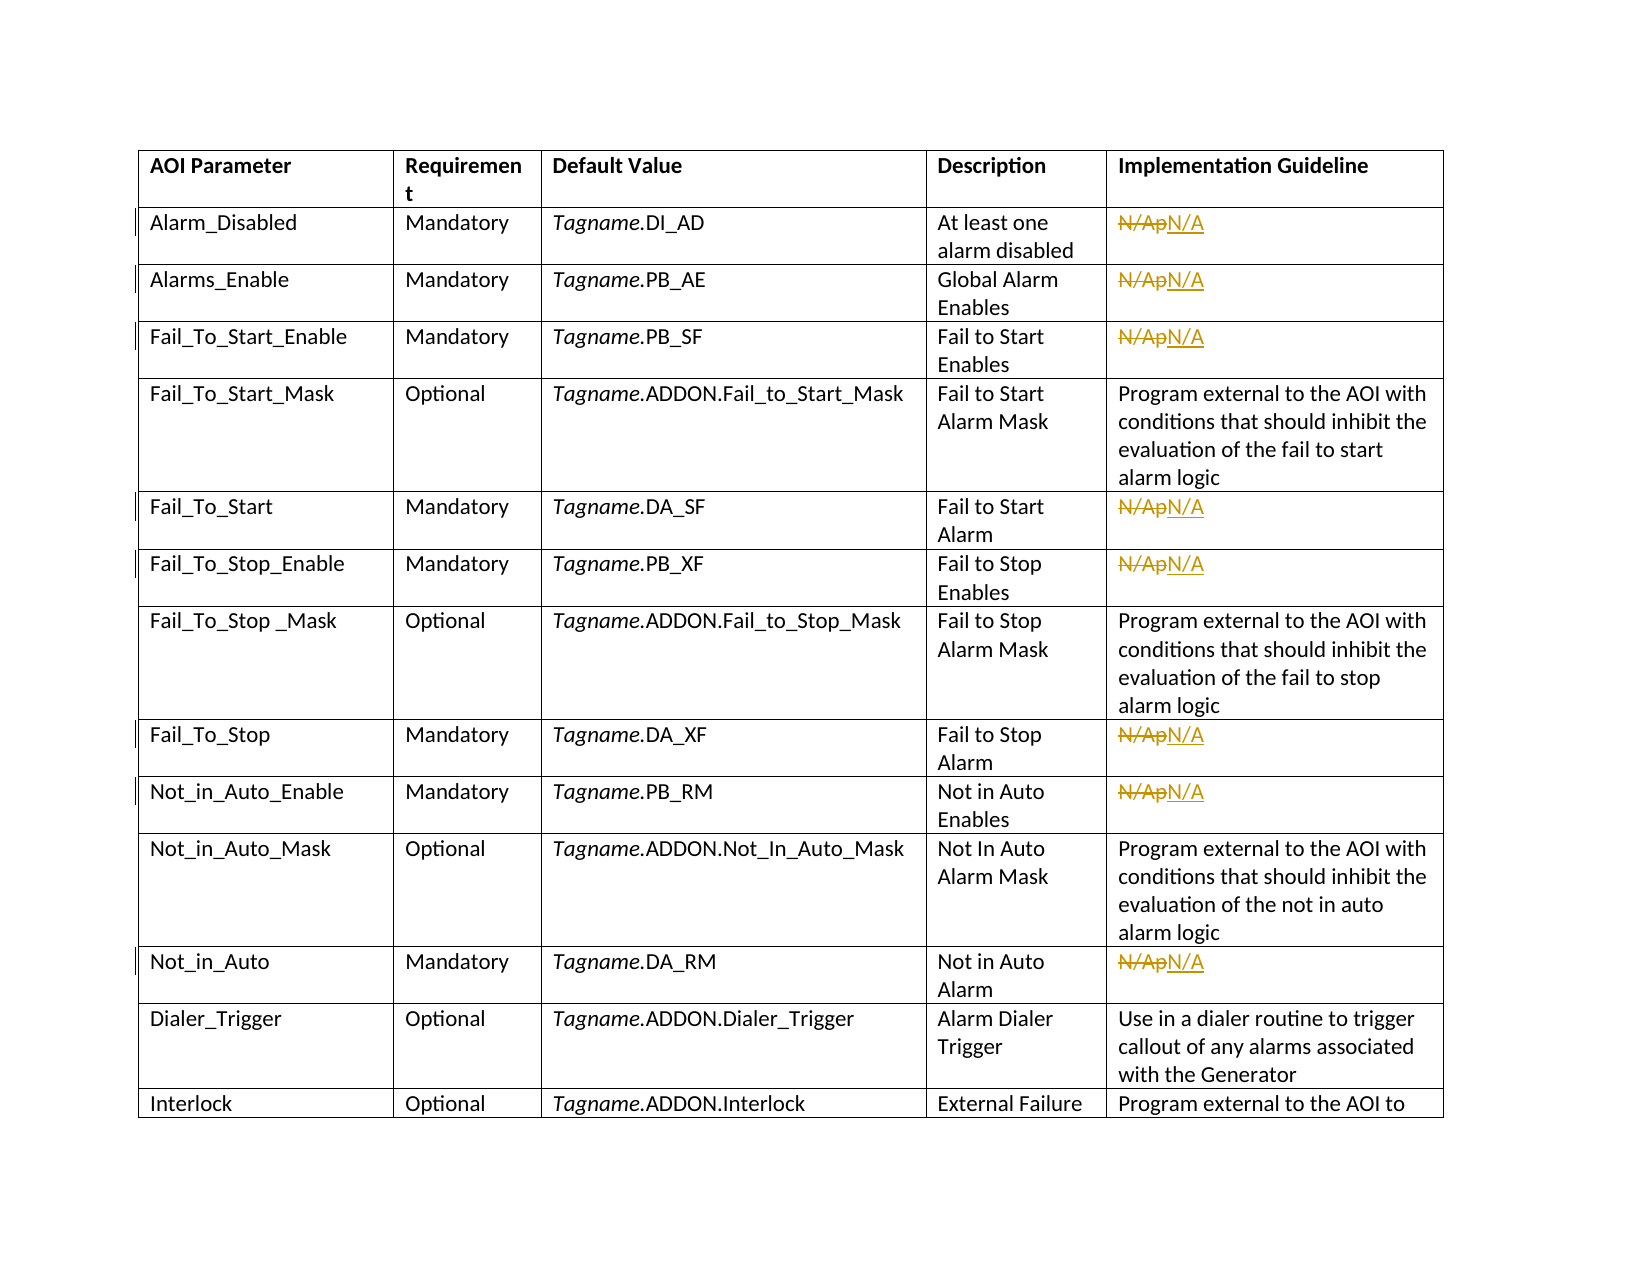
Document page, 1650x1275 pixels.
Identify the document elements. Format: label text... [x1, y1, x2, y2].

table_cell Tagname.DA_RM [542, 947, 926, 1003]
table_cell Not_in_Auto_Mask [139, 834, 393, 946]
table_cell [1107, 1089, 1443, 1117]
table_cell Mandatory [394, 777, 541, 833]
table_cell Program external to the AOI with conditions that should inhibit the evaluation of the not in auto alarm logic [1107, 834, 1443, 946]
table_cell Tagname.PB_SF [542, 322, 926, 378]
table_cell Optional [394, 379, 541, 491]
table_cell Fail to Start Alarm Mask [927, 379, 1106, 491]
table_cell External Failure Operational Interlock [927, 1089, 1106, 1117]
table_cell Tagname.PB_RM [542, 777, 926, 833]
table_cell Not In Auto Alarm Mask [927, 834, 1106, 946]
table_cell Alarm_Disabled [139, 208, 393, 264]
table_cell [1107, 208, 1443, 264]
table_cell Fail to Start Enables [927, 322, 1106, 378]
table_cell Mandatory [394, 720, 541, 776]
table_cell Mandatory [394, 322, 541, 378]
table_header Description [927, 151, 1106, 207]
table_cell Tagname.DA_SF [542, 492, 926, 548]
table_cell Not in Auto Alarm [927, 947, 1106, 1003]
table_cell Optional [394, 607, 541, 719]
table_cell Interlock [139, 1089, 393, 1117]
table_cell Fail_To_Stop_Enable [139, 550, 393, 606]
table_cell Not_in_Auto_Enable [139, 777, 393, 833]
table_cell [1107, 550, 1443, 606]
table_cell Tagname.ADDON.Interlock [542, 1089, 926, 1117]
table_cell Not_in_Auto [139, 947, 393, 1003]
table_cell Program external to the AOI with conditions that should inhibit the evaluation of the fail to start alarm logic [1107, 379, 1443, 491]
table_cell Fail to Stop Alarm [927, 720, 1106, 776]
table_cell Tagname.ADDON.Fail_to_Stop_Mask [542, 607, 926, 719]
table_cell Tagname.ADDON.Dialer_Trigger [542, 1004, 926, 1088]
table_cell [1107, 777, 1443, 833]
table_cell Alarm Dialer Trigger [927, 1004, 1106, 1088]
table_cell Fail_To_Start [139, 492, 393, 548]
table_cell Global Alarm Enables [927, 265, 1106, 321]
table_cell Mandatory [394, 947, 541, 1003]
table_header Implementation Guideline [1107, 151, 1443, 207]
table_cell [1107, 947, 1443, 1003]
table_cell Mandatory [394, 550, 541, 606]
table_cell Mandatory [394, 492, 541, 548]
table_cell Use in a dialer routine to trigger callout of any alarms associated with the Generator [1107, 1004, 1443, 1088]
table_cell Optional [394, 1004, 541, 1088]
table_cell Optional [394, 834, 541, 946]
table_cell Dialer_Trigger [139, 1004, 393, 1088]
table_cell Tagname.ADDON.Fail_to_Start_Mask [542, 379, 926, 491]
table_cell Tagname.DA_XF [542, 720, 926, 776]
table_header AOI Parameter [139, 151, 393, 207]
table_cell Alarms_Enable [139, 265, 393, 321]
table_cell Tagname.DI_AD [542, 208, 926, 264]
table_cell Mandatory [394, 265, 541, 321]
table_header Requirement [394, 151, 541, 207]
table_cell Fail to Stop Alarm Mask [927, 607, 1106, 719]
table_cell Tagname.ADDON.Not_In_Auto_Mask [542, 834, 926, 946]
table_cell At least one alarm disabled [927, 208, 1106, 264]
table_cell Fail_To_Start_Enable [139, 322, 393, 378]
table_cell Fail to Stop Enables [927, 550, 1106, 606]
table_header Default Value [542, 151, 926, 207]
table_cell Not in Auto Enables [927, 777, 1106, 833]
table_cell Mandatory [394, 208, 541, 264]
table_cell Tagname.PB_XF [542, 550, 926, 606]
table_cell Fail_To_Start_Mask [139, 379, 393, 491]
table_cell Fail_To_Stop [139, 720, 393, 776]
table_cell Tagname.PB_AE [542, 265, 926, 321]
table_cell [1107, 322, 1443, 378]
table_cell Program external to the AOI with conditions that should inhibit the evaluation of the fail to stop alarm logic [1107, 607, 1443, 719]
table_cell [1107, 720, 1443, 776]
table_cell [1107, 265, 1443, 321]
table_cell Fail_To_Stop _Mask [139, 607, 393, 719]
table_cell [1107, 492, 1443, 548]
table_cell Optional [394, 1089, 541, 1117]
table_cell Fail to Start Alarm [927, 492, 1106, 548]
